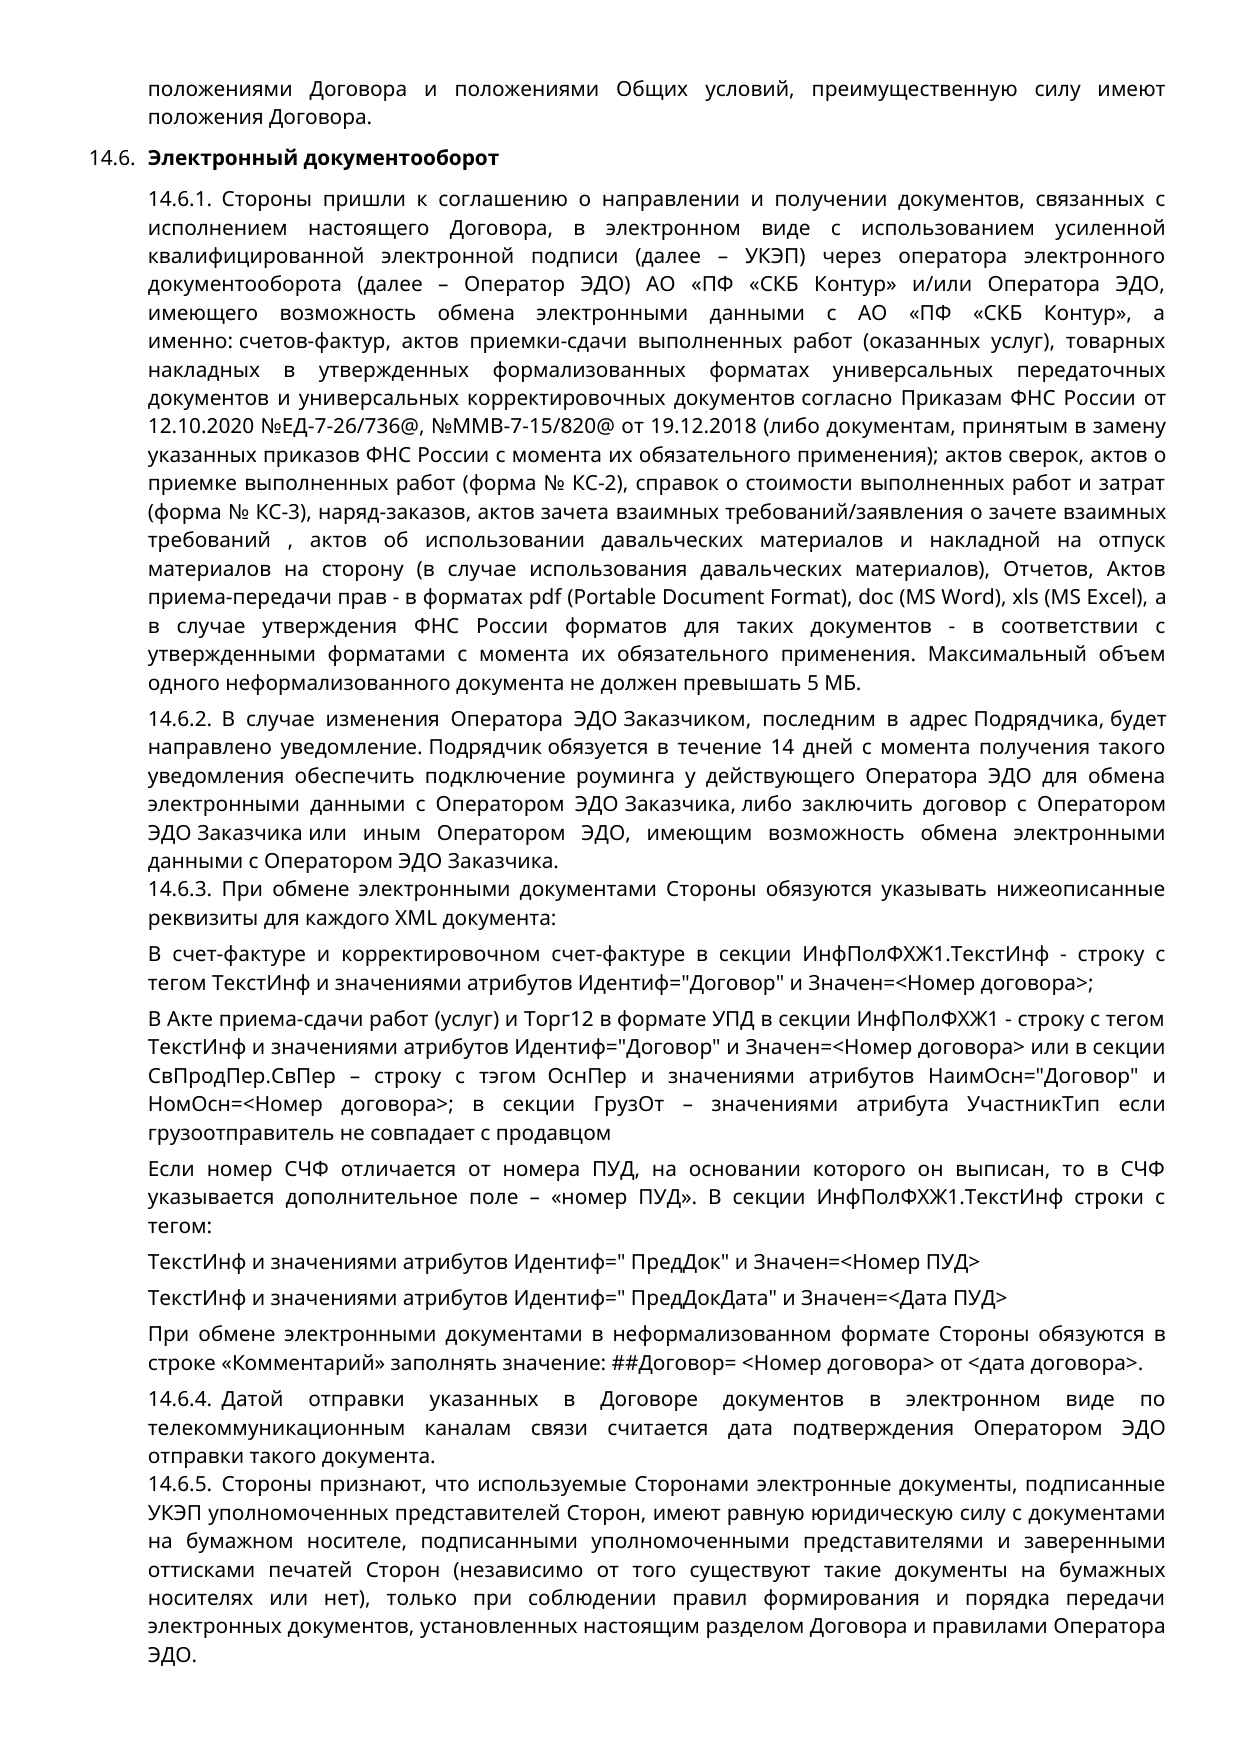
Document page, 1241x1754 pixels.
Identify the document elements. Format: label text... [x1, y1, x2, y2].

text В Акте приема-сдачи работ (услуг) и Торг12 в формате УПД в секции ИнфПолФХЖ1 - строку с тегом ТекстИнф и значениями атрибутов Идентиф="Договор" и Значен=<Номер договора> или в секции СвПродПер.СвПер – строку с тэгом ОснПер и значениями атрибутов НаимОсн="Договор" и НомОсн=<Номер договора>; в секции ГрузОт – значениями атрибута УчастникТип если грузоотправитель не совпадает с продавцом [148, 1004, 1167, 1146]
text Если номер СЧФ отличается от номера ПУД, на основании которого он выписан, то в СЧФ указывается дополнительное поле – «номер ПУД». В секции ИнфПолФХЖ1.ТекстИнф строки с тегом: [148, 1154, 1167, 1239]
list Электронный документооборот [89, 143, 1167, 172]
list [89, 74, 1167, 131]
list Датой отправки указанных в Договоре документов в электронном виде по телекоммуникационным каналам связи считается дата подтверждения Оператором ЭДО отправки такого документа. [148, 1384, 1167, 1469]
list В случае изменения Оператора ЭДО Заказчиком, последним в адрес Подрядчика, будет направлено уведомление. Подрядчик обязуется в течение 14 дней с момента получения такого уведомления обеспечить подключение роуминга у действующего Оператора ЭДО для обмена электронными данными с Оператором ЭДО Заказчика, либо заключить договор с Оператором ЭДО Заказчика или иным Оператором ЭДО, имеющим возможность обмена электронными данными с Оператором ЭДО Заказчика. [148, 704, 1167, 874]
list Стороны признают, что используемые Сторонами электронные документы, подписанные УКЭП уполномоченных представителей Сторон, имеют равную юридическую силу с документами на бумажном носителе, подписанными уполномоченными представителями и заверенными оттисками печатей Сторон (независимо от того существуют такие документы на бумажных носителях или нет), только при соблюдении правил формирования и порядка передачи электронных документов, установленных настоящим разделом Договора и правилами Оператора ЭДО. [148, 1469, 1167, 1668]
text При обмене электронными документами в неформализованном формате Стороны обязуются в строке «Комментарий» заполнять значение: ##Договор= <Номер договора> от <дата договора>. [148, 1319, 1167, 1376]
list При обмене электронными документами Стороны обязуются указывать нижеописанные реквизиты для каждого XML документа: [148, 874, 1167, 931]
text ТекстИнф и значениями атрибутов Идентиф=" ПредДокДата" и Значен=<Дата ПУД> [148, 1283, 1167, 1312]
text В счет-фактуре и корректировочном счет-фактуре в секции ИнфПолФХЖ1.ТекстИнф - строку с тегом ТекстИнф и значениями атрибутов Идентиф="Договор" и Значен=<Номер договора>; [148, 939, 1167, 996]
text ТекстИнф и значениями атрибутов Идентиф=" ПредДок" и Значен=<Номер ПУД> [148, 1247, 1167, 1275]
list Стороны пришли к соглашению о направлении и получении документов, связанных с исполнением настоящего Договора, в электронном виде с использованием усиленной квалифицированной электронной подписи (далее – УКЭП) через оператора электронного документооборота (далее – Оператор ЭДО) АО «ПФ «СКБ Контур» и/или Оператора ЭДО, имеющего возможность обмена электронными данными с АО «ПФ «СКБ Контур», а именно: счетов-фактур, актов приемки-сдачи выполненных работ (оказанных услуг), товарных накладных в утвержденных формализованных форматах универсальных передаточных документов и универсальных корректировочных документов согласно Приказам ФНС России от 12.10.2020 №ЕД-7-26/736@, №ММВ-7-15/820@ от 19.12.2018 (либо документам, принятым в замену указанных приказов ФНС России с момента их обязательного применения); актов сверок, актов о приемке выполненных работ (форма № КС-2), справок о стоимости выполненных работ и затрат (форма № КС-3), наряд-заказов, актов зачета взаимных требований/заявления о зачете взаимных требований , актов об использовании давальческих материалов и накладной на отпуск материалов на сторону (в случае использования давальческих материалов), Отчетов, Актов приема-передачи прав - в форматах pdf (Portable Document Format), doc (MS Word), xls (MS Excel), а в случае утверждения ФНС России форматов для таких документов - в соответствии с утвержденными форматами с момента их обязательного применения. Максимальный объем одного неформализованного документа не должен превышать 5 МБ. [148, 184, 1167, 696]
